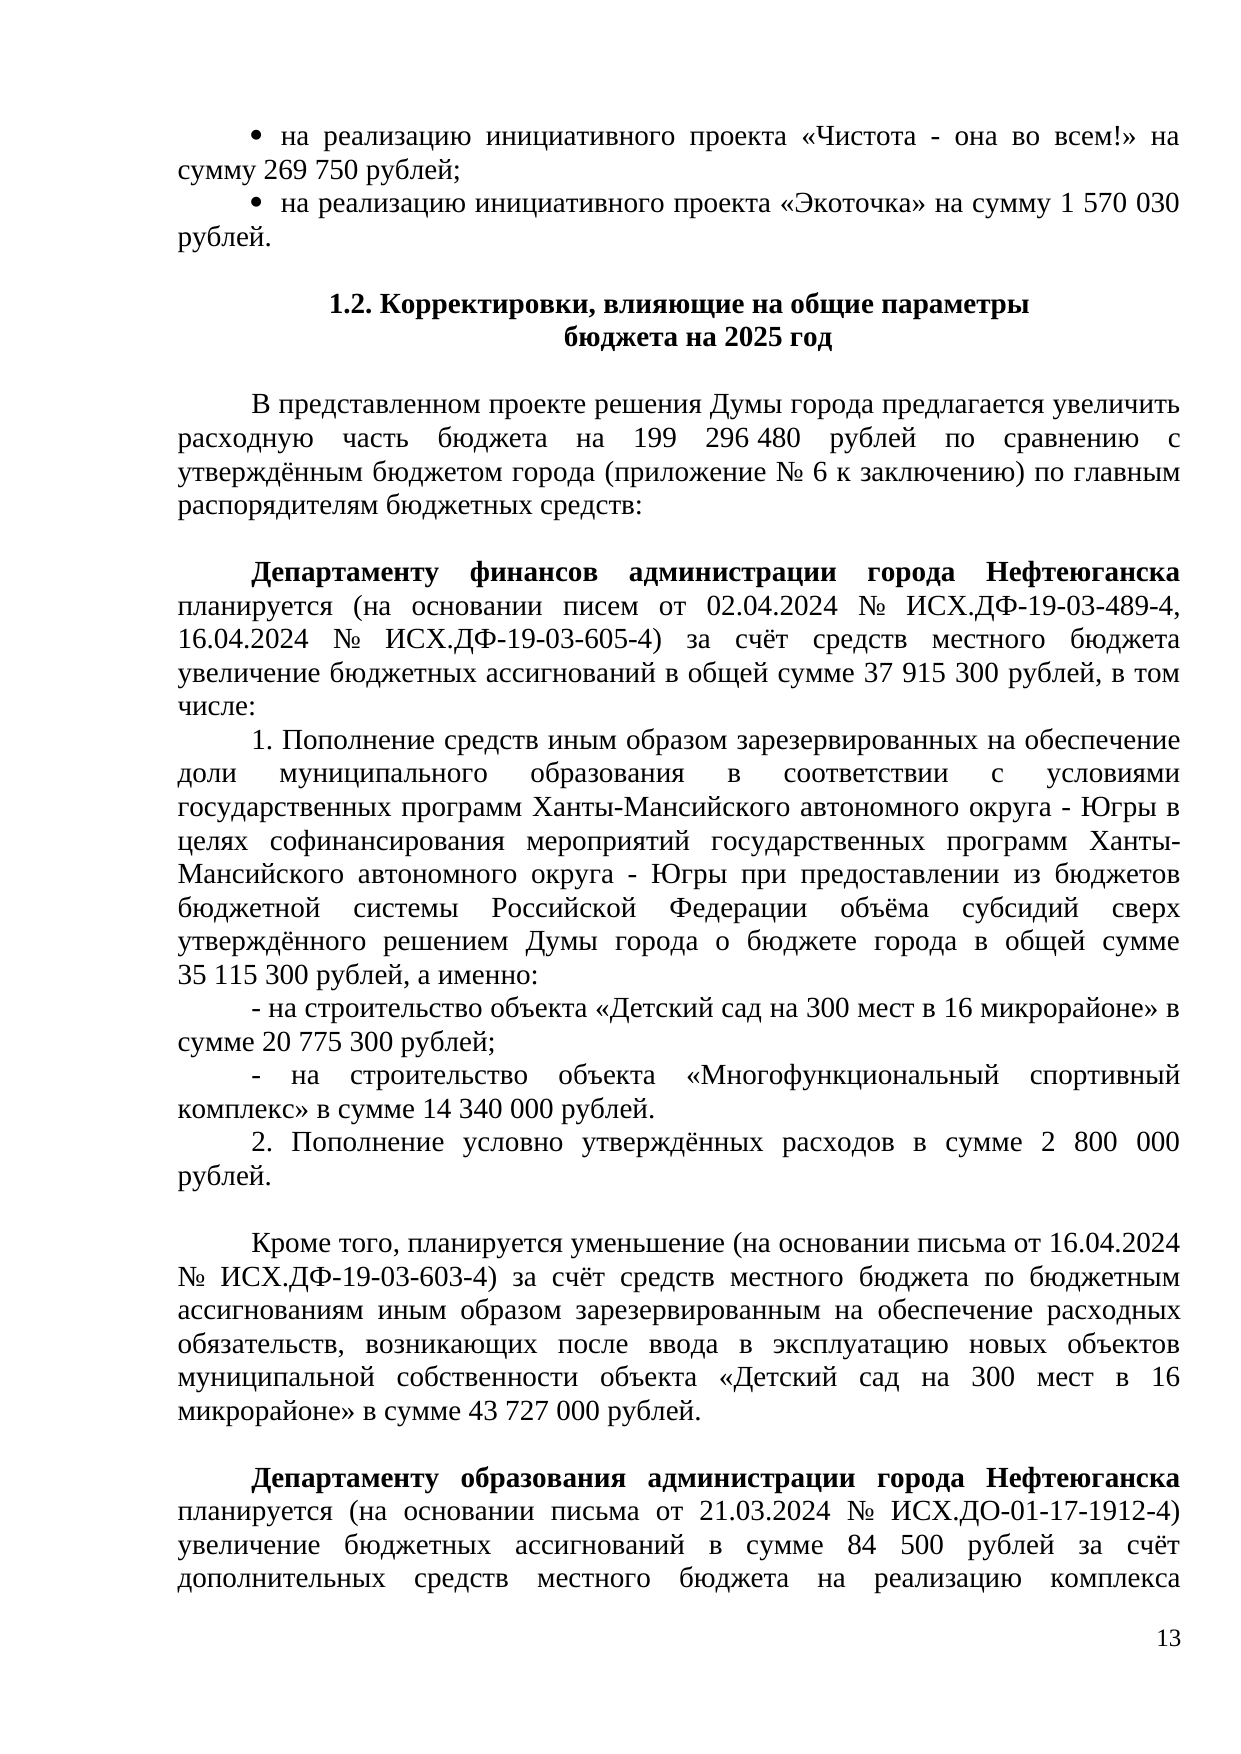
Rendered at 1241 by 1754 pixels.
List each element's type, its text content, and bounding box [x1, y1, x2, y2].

list на реализацию инициативного проекта «Экоточка» на сумму 1 570 030 рублей. [177, 185, 1181, 252]
text Департаменту финансов администрации города Нефтеюганска планируется (на основании писем от 02.04.2024 № ИСХ.ДФ-19-03-489-4, 16.04.2024 № ИСХ.ДФ-19-03-605-4) за счёт средств местного бюджета увеличение бюджетных ассигнований в общей сумме 37 915 300 рублей, в том числе: [177, 554, 1181, 722]
text 1. Пополнение средств иным образом зарезервированных на обеспечение доли муниципального образования в соответствии с условиями государственных программ Ханты-Мансийского автономного округа - Югры в целях софинансирования мероприятий государственных программ Ханты-Мансийского автономного округа - Югры при предоставлении из бюджетов бюджетной системы Российской Федерации объёма субсидий сверх утверждённого решением Думы города о бюджете города в общей сумме 35 115 300 рублей, а именно: [177, 722, 1181, 990]
text 1.2. Корректировки, влияющие на общие параметры [177, 286, 1181, 319]
text - на строительство объекта «Многофункциональный спортивный комплекс» в сумме 14 340 000 рублей. [177, 1057, 1181, 1124]
list бюджета на 2025 год [177, 319, 1181, 353]
list на реализацию инициативного проекта «Чистота - она во всем!» на сумму 269 750 рублей; [177, 118, 1181, 185]
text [177, 1460, 1181, 1594]
text В представленном проекте решения Думы города предлагается увеличить расходную часть бюджета на 199 296 480 рублей по сравнению с утверждённым бюджетом города (приложение № 6 к заключению) по главным распорядителям бюджетных средств: [177, 387, 1181, 521]
text Кроме того, планируется уменьшение (на основании письма от 16.04.2024 № ИСХ.ДФ-19-03-603-4) за счёт средств местного бюджета по бюджетным ассигнованиям иным образом зарезервированным на обеспечение расходных обязательств, возникающих после ввода в эксплуатацию новых объектов муниципальной собственности объекта «Детский сад на 300 мест в 16 микрорайоне» в сумме 43 727 000 рублей. [177, 1225, 1181, 1426]
text - на строительство объекта «Детский сад на 300 мест в 16 микрорайоне» в сумме 20 775 300 рублей; [177, 990, 1181, 1057]
text 2. Пополнение условно утверждённых расходов в сумме 2 800 000 рублей. [177, 1124, 1181, 1192]
